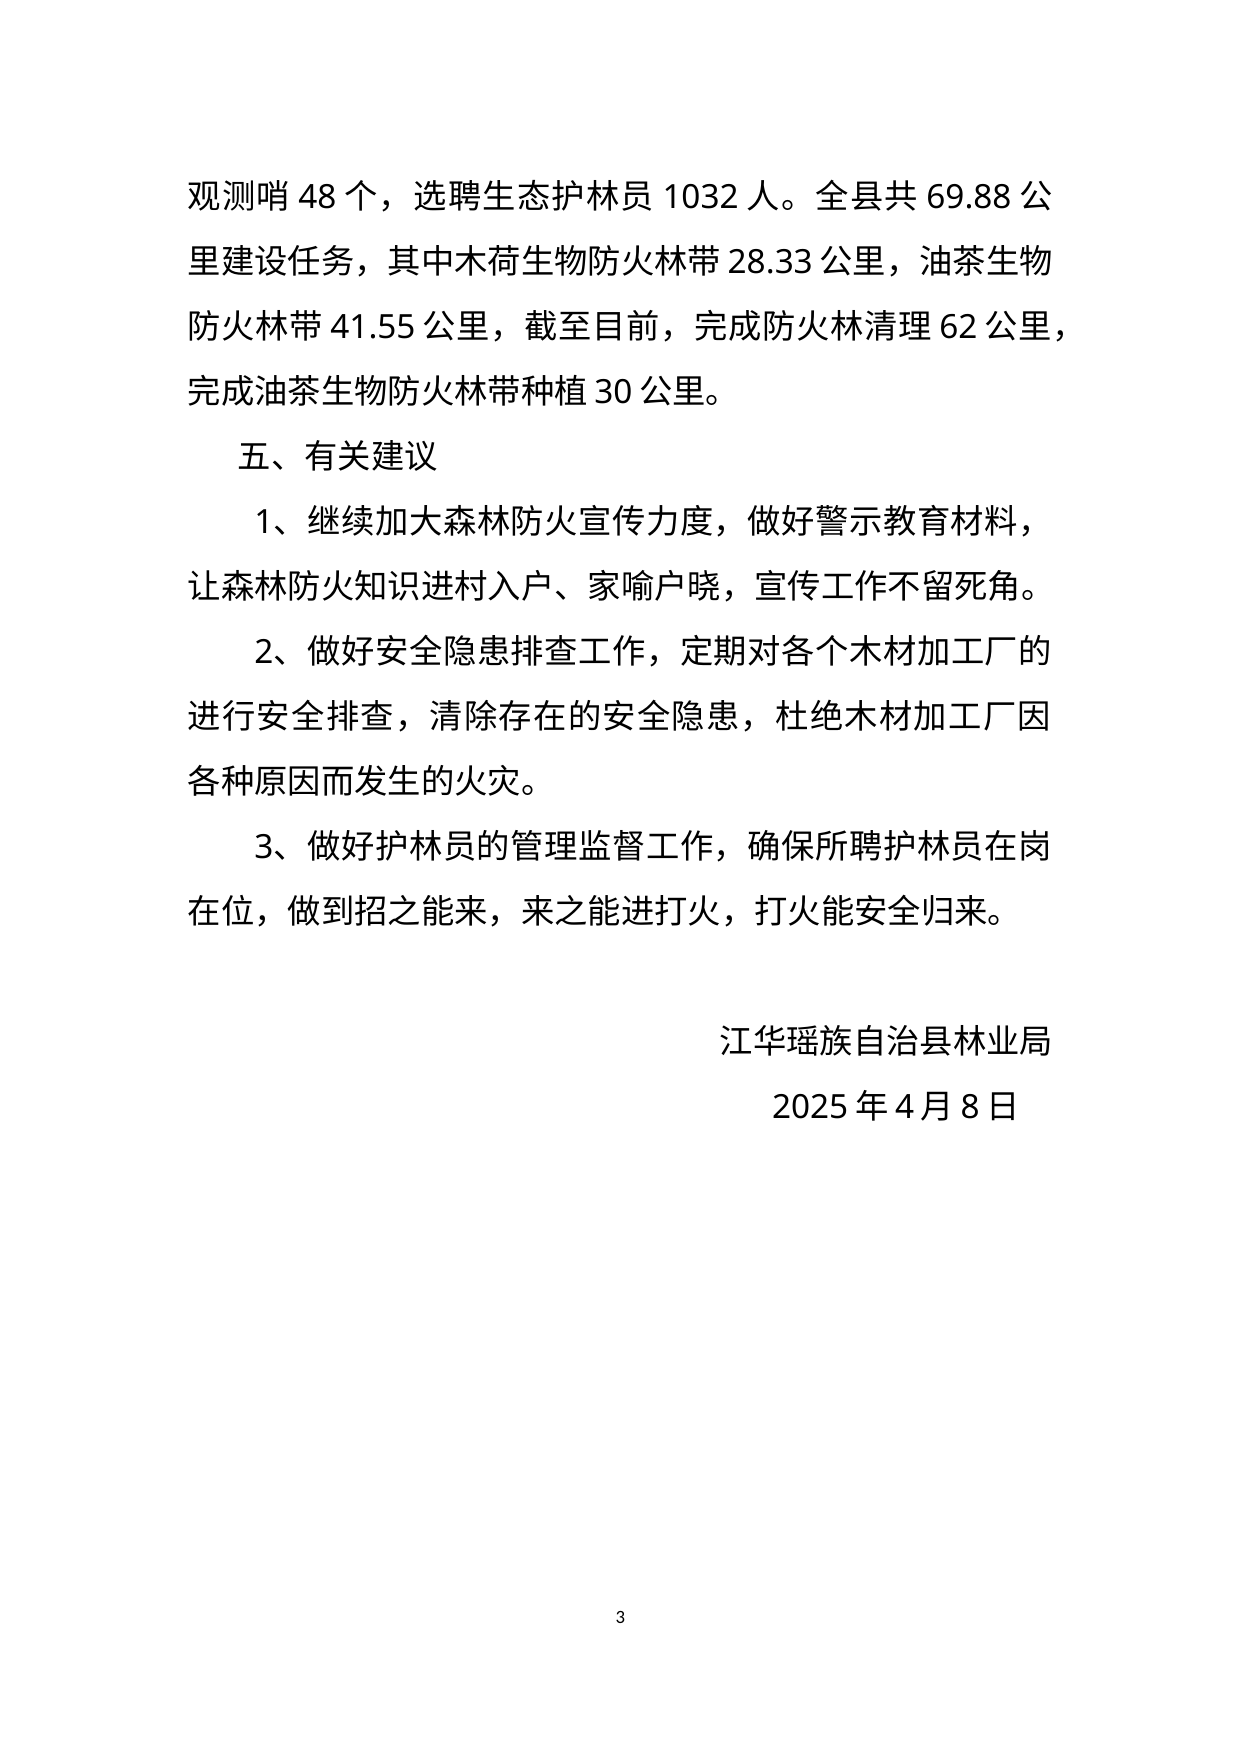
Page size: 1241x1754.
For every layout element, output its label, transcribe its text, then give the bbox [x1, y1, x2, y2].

text 2025年4月8日 [187, 1072, 1019, 1137]
text 江华瑶族自治县林业局 [187, 1007, 1053, 1072]
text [187, 162, 1053, 422]
text 1、继续加大森林防火宣传力度，做好警示教育材料，让森林防火知识进村入户、家喻户晓，宣传工作不留死角。 [187, 487, 1053, 617]
text 2、做好安全隐患排查工作，定期对各个木材加工厂的进行安全排查，清除存在的安全隐患，杜绝木材加工厂因各种原因而发生的火灾。 [187, 617, 1053, 812]
text 五、有关建议 [187, 422, 1053, 487]
text 3、做好护林员的管理监督工作，确保所聘护林员在岗在位，做到招之能来，来之能进打火，打火能安全归来。 [187, 812, 1053, 942]
